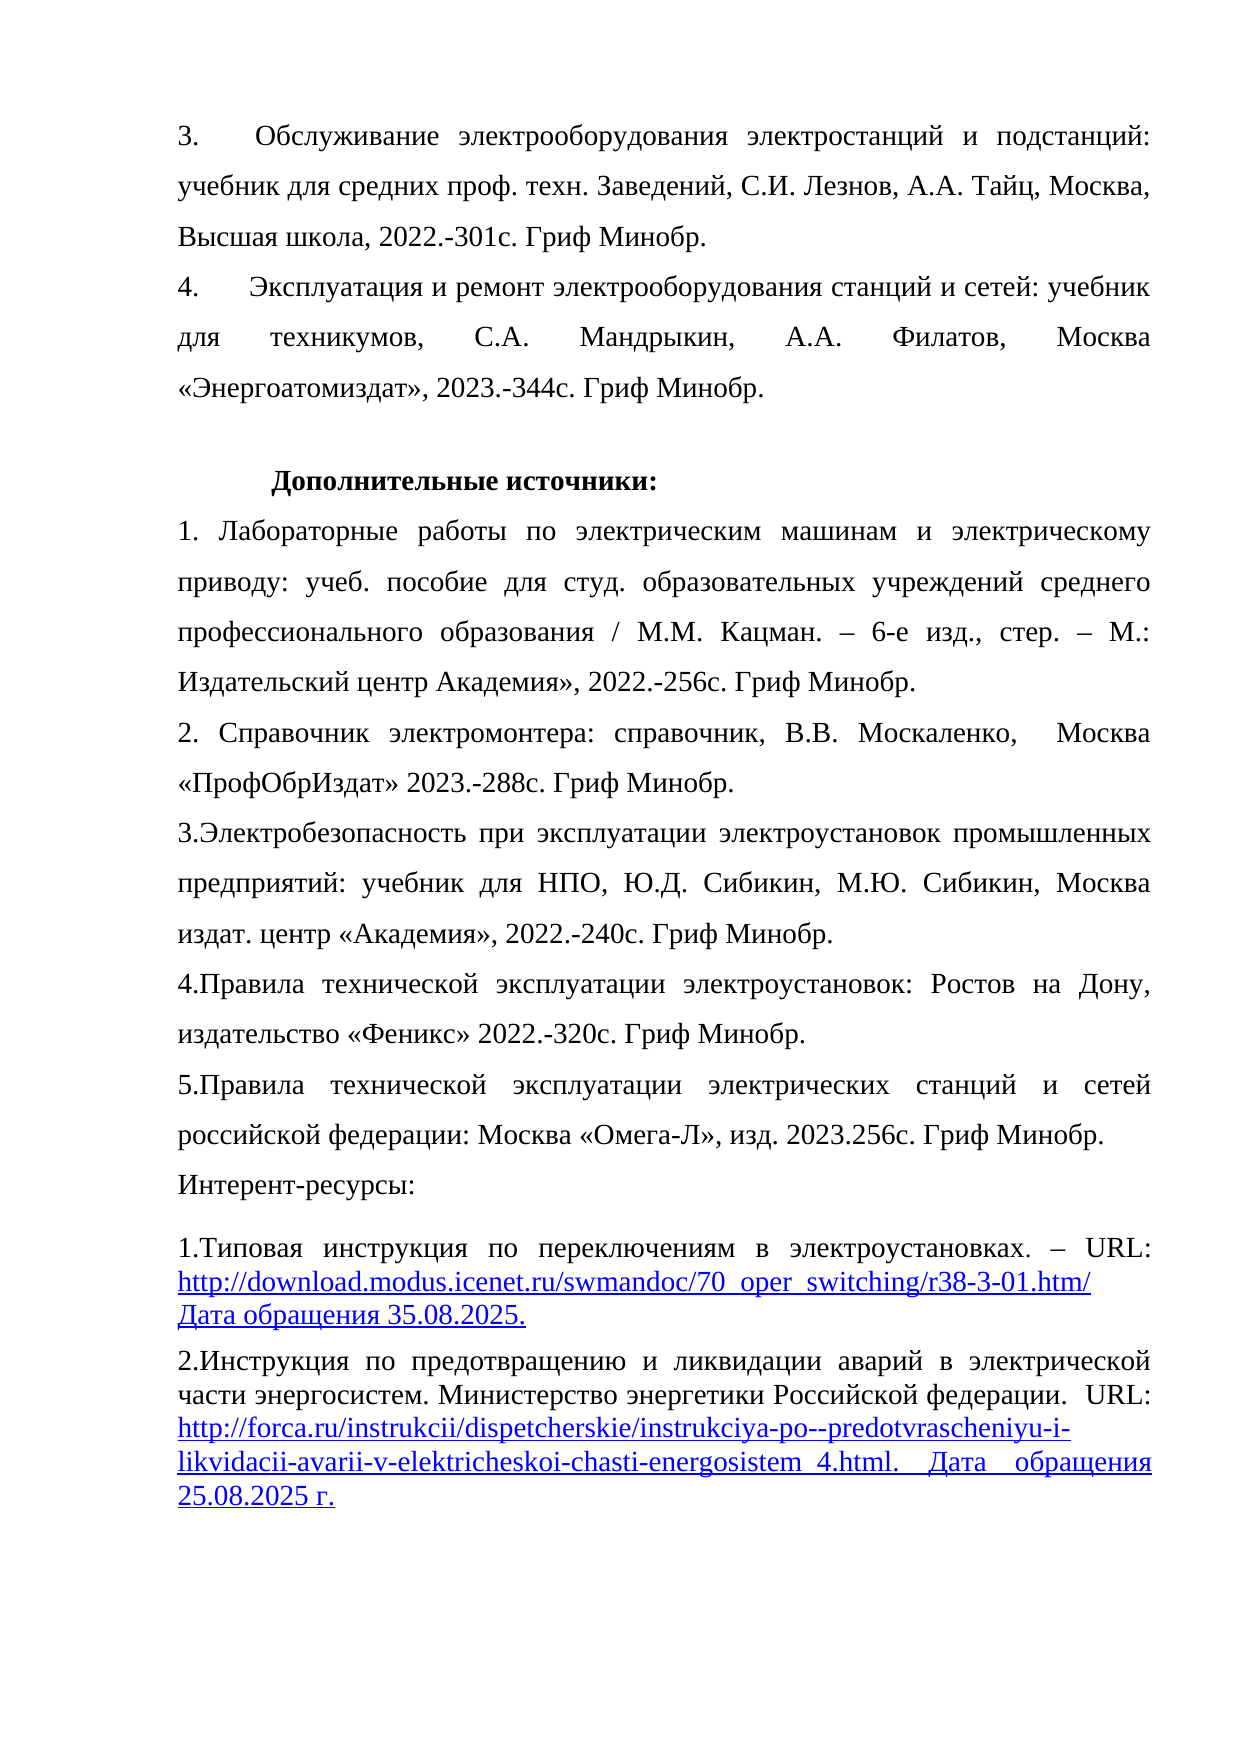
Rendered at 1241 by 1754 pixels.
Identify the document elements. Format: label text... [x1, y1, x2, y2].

text 2.Инструкция по предотвращению и ликвидации аварий в электрической части энергосистем. Министерство энергетики Российской федерации. URL: http://forca.ru/instrukcii/dispetcherskie/instrukciya-po--predotvrascheniyu-i-likvidacii-avarii-v-elektricheskoi-chasti-energosistem_4.html. Дата обращения 25.08.2025 г. [177, 1343, 1152, 1473]
text Дополнительные источники: [177, 463, 1152, 497]
text 5.Правила технической эксплуатации электрических станций и сетей российской федерации: Москва «Омега-Л», изд. 2023.256с. Гриф Минобр. [177, 1067, 1152, 1151]
list 1.Типовая инструкция по переключениям в электроустановках. – URL: http://download.modus.icenet.ru/swmandoc/70_oper_switching/r38-3-01.htm/ Дата обращения 35.08.2025. [177, 1230, 1152, 1331]
text 4.Правила технической эксплуатации электроустановок: Ростов на Дону, издательство «Феникс» 2022.-320с. Гриф Минобр. [177, 966, 1152, 1050]
text 1. Лабораторные работы по электрическим машинам и электрическому приводу: учеб. пособие для студ. образовательных учреждений среднего профессионального образования / М.М. Кацман. – 6-е изд., стер. – М.: Издательский центр Академия», 2022.-256с. Гриф Минобр. [177, 513, 1152, 698]
text 4. Эксплуатация и ремонт электрооборудования станций и сетей: учебник для техникумов, С.А. Мандрыкин, А.А. Филатов, Москва «Энергоатомиздат», 2023.-344с. Гриф Минобр. [177, 269, 1152, 403]
text 2.Инструкция по предотвращению и ликвидации аварий в электрической части энергосистем. Министерство энергетики Российской федерации. URL: http://forca.ru/instrukcii/dispetcherskie/instrukciya-po--predotvrascheniyu-i-likvidacii-avarii-v-elektricheskoi-chasti-energosistem_4.html. Дата обращения 25.08.2025 г. [177, 1475, 1152, 1511]
text 3. Обслуживание электрооборудования электростанций и подстанций: учебник для средних проф. техн. Заведений, С.И. Лезнов, А.А. Тайц, Москва, Высшая школа, 2022.-301с. Гриф Минобр. [177, 118, 1152, 252]
text 2. Справочник электромонтера: справочник, В.В. Москаленко, Москва «ПрофОбрИздат» 2023.-288с. Гриф Минобр. [177, 715, 1152, 798]
text Интерент-ресурсы: [177, 1167, 1152, 1201]
text 3.Электробезопасность при эксплуатации электроустановок промышленных предприятий: учебник для НПО, Ю.Д. Сибикин, М.Ю. Сибикин, Москва издат. центр «Академия», 2022.-240с. Гриф Минобр. [177, 815, 1152, 949]
